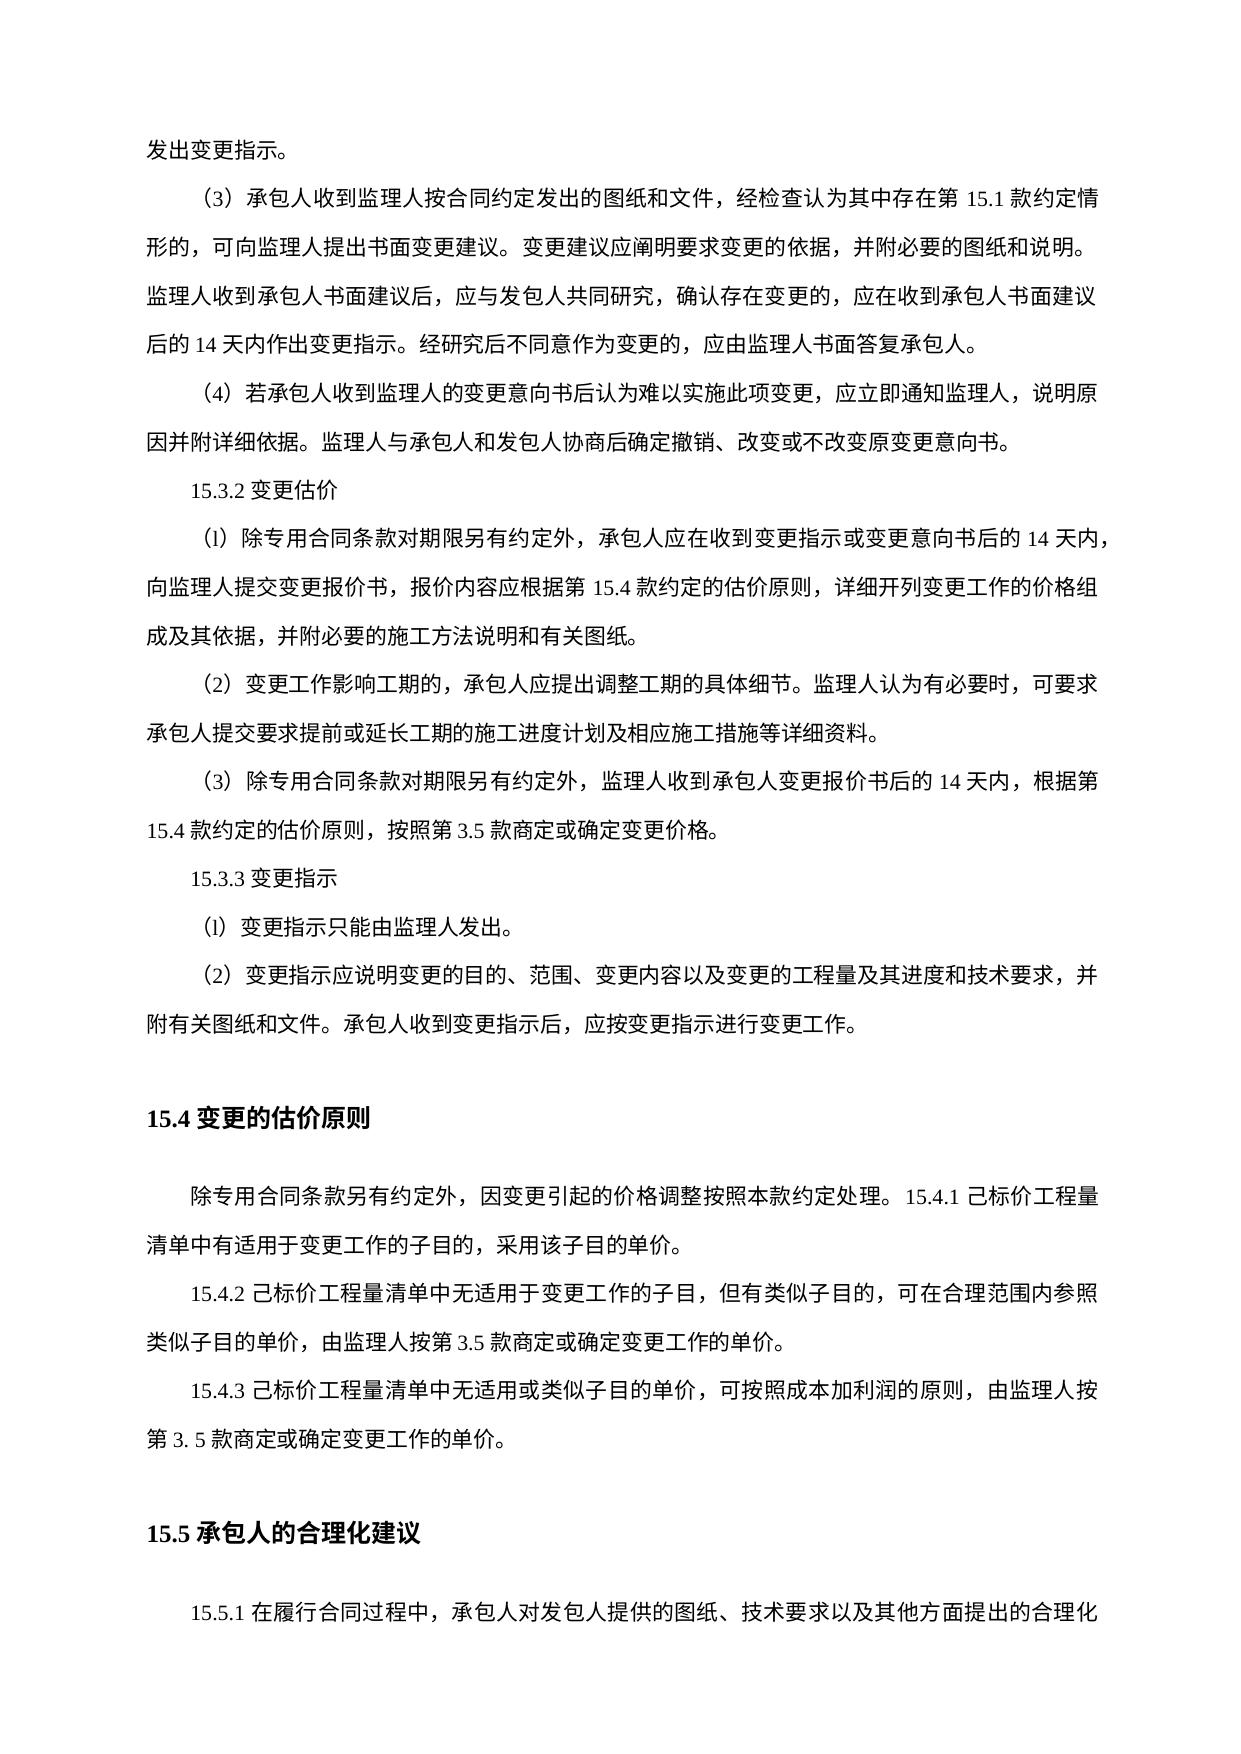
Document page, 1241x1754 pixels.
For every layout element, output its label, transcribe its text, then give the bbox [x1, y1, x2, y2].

text （2）变更工作影响工期的，承包人应提出调整工期的具体细节。监理人认为有必要时，可要求承包人提交要求提前或延长工期的施工进度计划及相应施工措施等详细资料。 [146, 667, 1100, 748]
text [146, 132, 1100, 165]
text 15.4.2 己标价工程量清单中无适用于变更工作的子目，但有类似子目的，可在合理范围内参照类似子目的单价，由监理人按第3.5 款商定或确定变更工作的单价。 [146, 1276, 1100, 1357]
text （3）承包人收到监理人按合同约定发出的图纸和文件，经检查认为其中存在第15.1 款约定情形的，可向监理人提出书面变更建议。变更建议应阐明要求变更的依据，并附必要的图纸和说明。监理人收到承包人书面建议后，应与发包人共同研究，确认存在变更的，应在收到承包人书面建议后的14 天内作出变更指示。经研究后不同意作为变更的，应由监理人书面答复承包人。 [146, 181, 1100, 359]
subtitle 15.5 承包人的合理化建议 [146, 1499, 1100, 1564]
text 除专用合同条款另有约定外，因变更引起的价格调整按照本款约定处理。15.4.1 己标价工程量清单中有适用于变更工作的子目的，采用该子目的单价。 [146, 1179, 1100, 1260]
text 15.3.3 变更指示 [146, 861, 1100, 893]
text （l）除专用合同条款对期限另有约定外，承包人应在收到变更指示或变更意向书后的14 天内，向监理人提交变更报价书，报价内容应根据第15.4 款约定的估价原则，详细开列变更工作的价格组成及其依据，并附必要的施工方法说明和有关图纸。 [146, 521, 1100, 651]
text （4）若承包人收到监理人的变更意向书后认为难以实施此项变更，应立即通知监理人，说明原因并附详细依据。监理人与承包人和发包人协商后确定撤销、改变或不改变原变更意向书。 [146, 375, 1100, 457]
text （l）变更指示只能由监理人发出。 [146, 909, 1100, 942]
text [146, 1594, 1100, 1627]
subtitle 15.4 变更的估价原则 [146, 1084, 1100, 1149]
text 15.3.2 变更估价 [146, 472, 1100, 505]
text 15.4.3 己标价工程量清单中无适用或类似子目的单价，可按照成本加利润的原则，由监理人按第3. 5 款商定或确定变更工作的单价。 [146, 1373, 1100, 1454]
text （3）除专用合同条款对期限另有约定外，监理人收到承包人变更报价书后的14 天内，根据第15.4 款约定的估价原则，按照第3.5 款商定或确定变更价格。 [146, 764, 1100, 845]
text （2）变更指示应说明变更的目的、范围、变更内容以及变更的工程量及其进度和技术要求，并附有关图纸和文件。承包人收到变更指示后，应按变更指示进行变更工作。 [146, 957, 1100, 1039]
